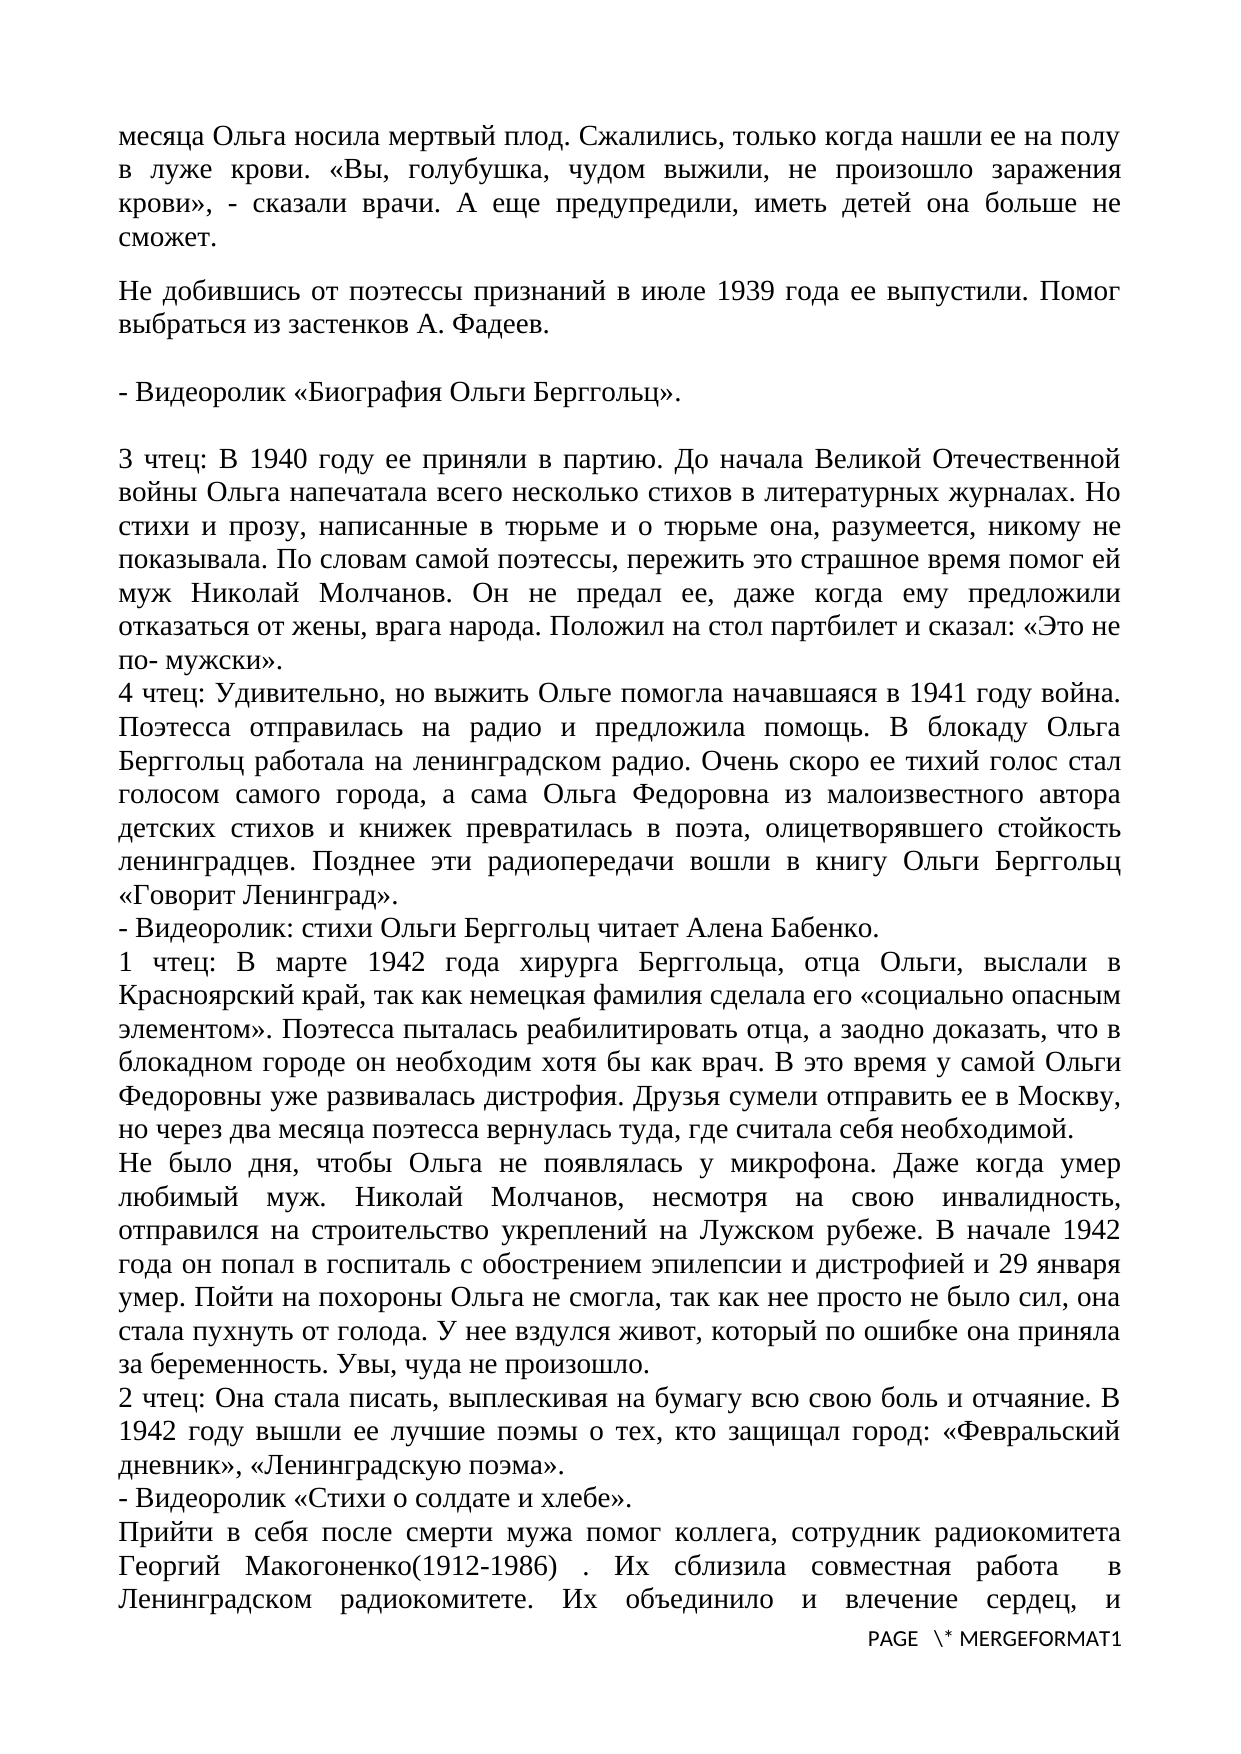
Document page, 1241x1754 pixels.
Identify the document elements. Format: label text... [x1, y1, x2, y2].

text 4 чтец: Удивительно, но выжить Ольге помогла начавшаяся в 1941 году война. Поэтесса отправилась на радио и предложила помощь. В блокаду Ольга Берггольц работала на ленинградском радио. Очень скоро ее тихий голос стал голосом самого города, а сама Ольга Федоровна из малоизвестного автора детских стихов и книжек превратилась в поэта, олицетворявшего стойкость ленинградцев. Позднее эти радиопередачи вошли в книгу Ольги Берггольц «Говорит Ленинград». [118, 676, 1122, 910]
text Не добившись от поэтессы признаний в июле 1939 года ее выпустили. Помог выбраться из застенков А. Фадеев. [118, 273, 1122, 340]
text 3 чтец: В 1940 году ее приняли в партию. До начала Великой Отечественной войны Ольга напечатала всего несколько стихов в литературных журналах. Но стихи и прозу, написанные в тюрьме и о тюрьме она, разумеется, никому не показывала. По словам самой поэтессы, пережить это страшное время помог ей муж Николай Молчанов. Он не предал ее, даже когда ему предложили отказаться от жены, врага народа. Положил на стол партбилет и сказал: «Это не по- мужски». [118, 441, 1122, 676]
text 2 чтец: Она стала писать, выплескивая на бумагу всю свою боль и отчаяние. В 1942 году вышли ее лучшие поэмы о тех, кто защищал город: «Февральский дневник», «Ленинградскую поэма». [118, 1380, 1122, 1481]
text - Видеоролик «Биография Ольги Берггольц». [118, 374, 1122, 407]
text - Видеоролик «Стихи о солдате и хлебе». [118, 1481, 1122, 1514]
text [118, 118, 1122, 252]
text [118, 1514, 1122, 1615]
text Не было дня, чтобы Ольга не появлялась у микрофона. Даже когда умер любимый муж. Николай Молчанов, несмотря на свою инвалидность, отправился на строительство укреплений на Лужском рубеже. В начале 1942 года он попал в госпиталь с обострением эпилепсии и дистрофией и 29 января умер. Пойти на похороны Ольга не смогла, так как нее просто не было сил, она стала пухнуть от голода. У нее вздулся живот, который по ошибке она приняла за беременность. Увы, чуда не произошло. [118, 1145, 1122, 1380]
text - Видеоролик: стихи Ольги Берггольц читает Алена Бабенко. [118, 910, 1122, 944]
text 1 чтец: В марте 1942 года хирурга Берггольца, отца Ольги, выслали в Красноярский край, так как немецкая фамилия сделала его «социально опасным элементом». Поэтесса пыталась реабилитировать отца, а заодно доказать, что в блокадном городе он необходим хотя бы как врач. В это время у самой Ольги Федоровны уже развивалась дистрофия. Друзья сумели отправить ее в Москву, но через два месяца поэтесса вернулась туда, где считала себя необходимой. [118, 944, 1122, 1145]
